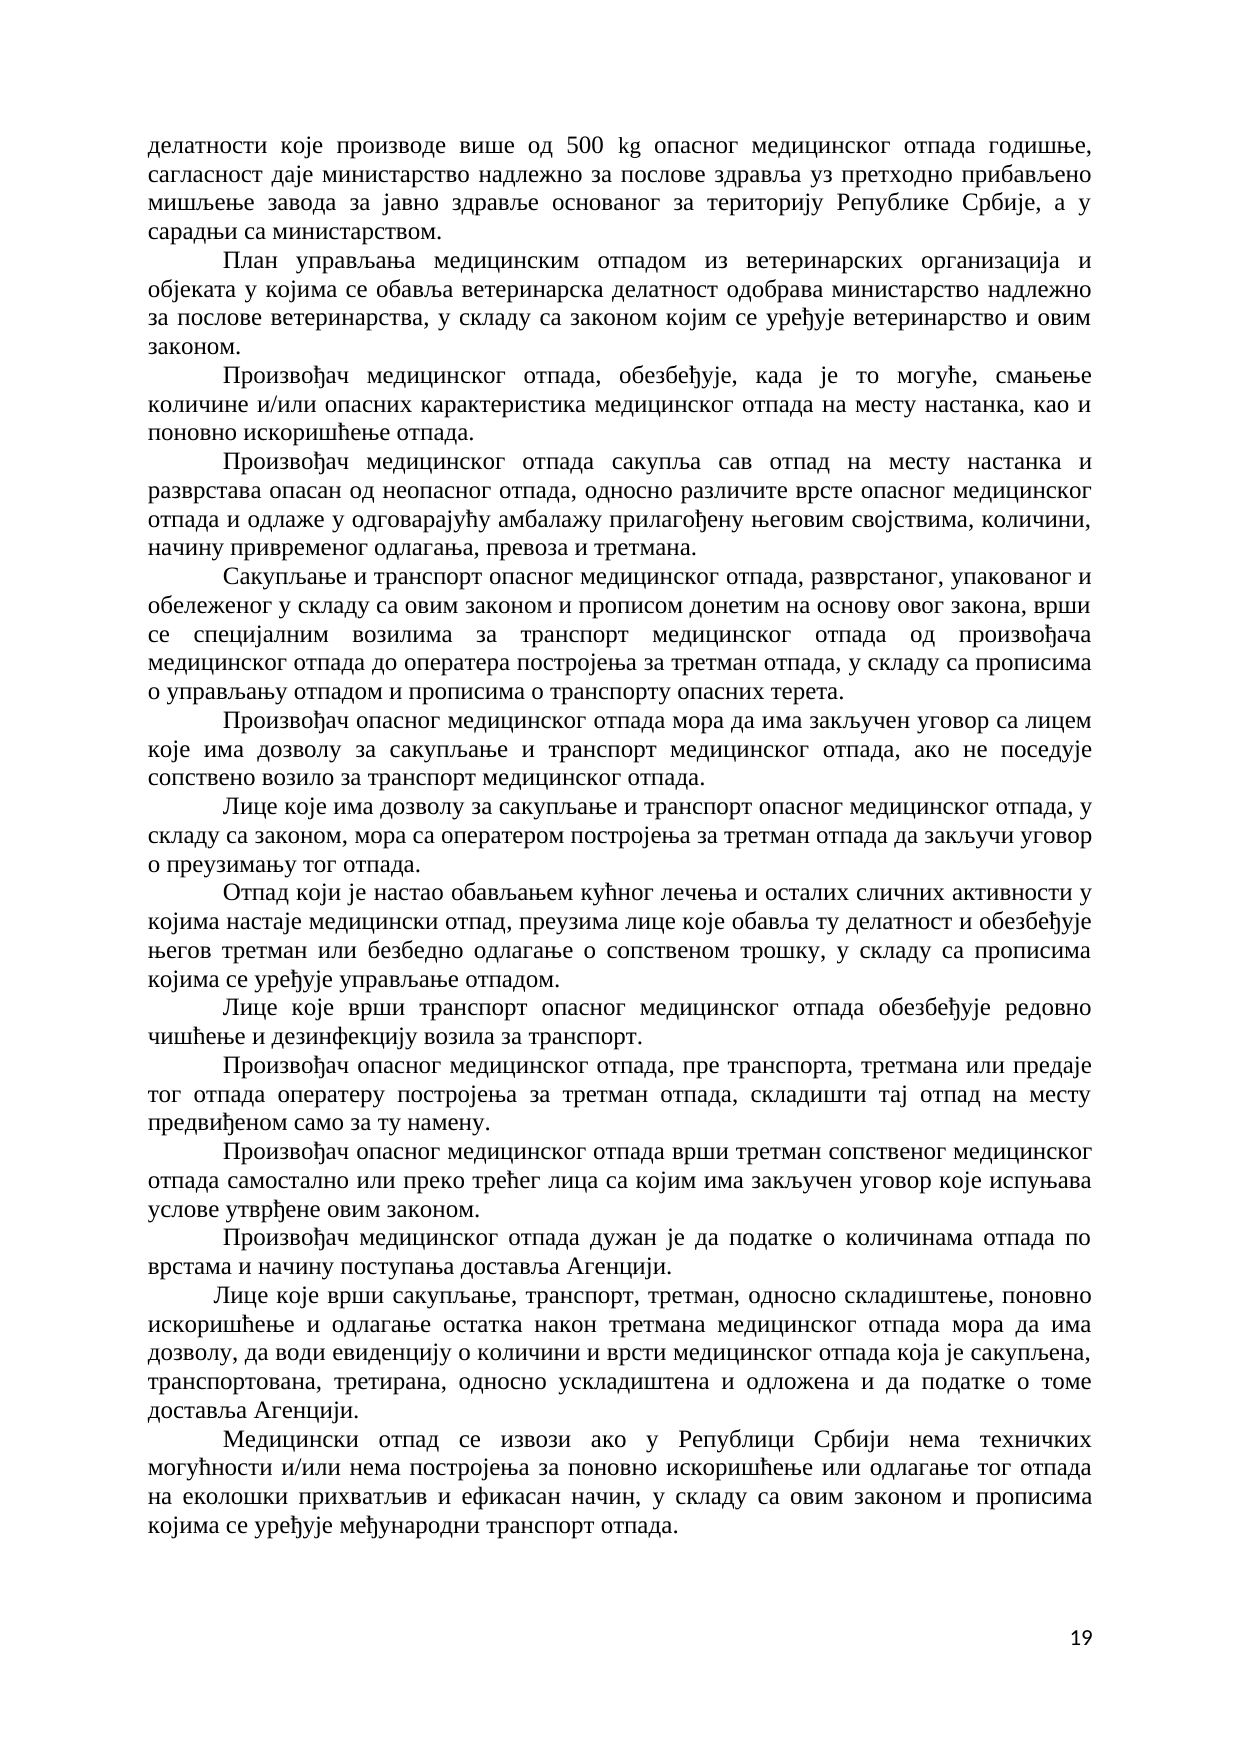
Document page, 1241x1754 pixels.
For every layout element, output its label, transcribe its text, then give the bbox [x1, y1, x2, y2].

text Произвођач медицинског отпада дужан је да податке о количинама отпада по врстама и начину поступања доставља Агенцији. [148, 1222, 1092, 1280]
text Лице које врши транспорт опасног медицинског отпада обезбеђује редовно чишћење и дезинфекцију возила за транспорт. [148, 992, 1092, 1050]
text Произвођач опасног медицинског отпада врши третман сопственог медицинског отпада самостално или преко трећег лица са којим има закључен уговор које испуњава услове утврђене овим законом. [148, 1136, 1092, 1222]
text Произвођач опасног медицинског отпада, пре транспорта, третмана или предаје тог отпада оператеру постројења за третман отпада, складишти тај отпад на месту предвиђеном само за ту намену. [148, 1050, 1092, 1136]
text Произвођач опасног медицинског отпада мора да има закључен уговор са лицем које има дозволу за сакупљање и транспорт медицинског отпада, ако не поседује сопствено возило за транспорт медицинског отпада. [148, 705, 1092, 791]
text Сакупљање и транспорт опасног медицинског отпада, разврстаног, упакованог и обележеног у складу са овим законом и прописом донетим на основу овог закона, врши се специјалним возилима за транспорт медицинског отпада од произвођача медицинског отпада до оператера постројења за третман отпада, у складу са прописима о управљању отпадом и прописима о транспорту опасних терета. [148, 561, 1092, 705]
text Произвођач медицинског отпада сакупља сав отпад на месту настанка и разврстава опасан од неопасног отпада, односно различите врсте опасног медицинског отпада и одлаже у одговарајућу амбалажу прилагођену његовим својствима, количини, начину привременог одлагања, превоза и третмана. [148, 446, 1092, 561]
text Лице које врши сакупљање, транспорт, третман, односно складиштење, поновно искоришћење и одлагање остатка након третмана медицинског отпада мора да има дозволу, да води евиденцију о количини и врсти медицинског отпада која је сакупљена, транспортована, третирана, односно ускладиштена и одложена и да податке о томе доставља Агенцији. [148, 1280, 1092, 1424]
text Отпад који је настао обављањем кућног лечења и осталих сличних активности у којима настаје медицински отпад, преузима лице које обавља ту делатност и обезбеђује његов третман или безбедно одлагање о сопственом трошку, у складу са прописима којима се уређује управљање отпадом. [148, 877, 1092, 992]
text Медицински отпад се извози ако у Републици Србији нема техничких могућности и/или нема постројења за поновно искоришћење или одлагање тог отпада на еколошки прихватљив и ефикасан начин, у складу са овим законом и прописима којима се уређује међународни транспорт отпада. [148, 1424, 1092, 1539]
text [148, 130, 1092, 245]
text Лице које има дозволу за сакупљање и транспорт опасног медицинског отпада, у складу са законом, мора са оператером постројења за третман отпада да закључи уговор о преузимању тог отпада. [148, 791, 1092, 877]
text Произвођач медицинског отпада, обезбеђује, када је то могуће, смањење количине и/или опасних карактеристика медицинског отпада на месту настанка, као и поновно искоришћење отпада. [148, 360, 1092, 446]
text План управљања медицинским отпадом из ветеринарских организација и објеката у којима се обавља ветеринарска делатност одобрава министарство надлежно за послове ветеринарства, у складу са законом којим се уређује ветеринарство и овим законом. [148, 245, 1092, 360]
